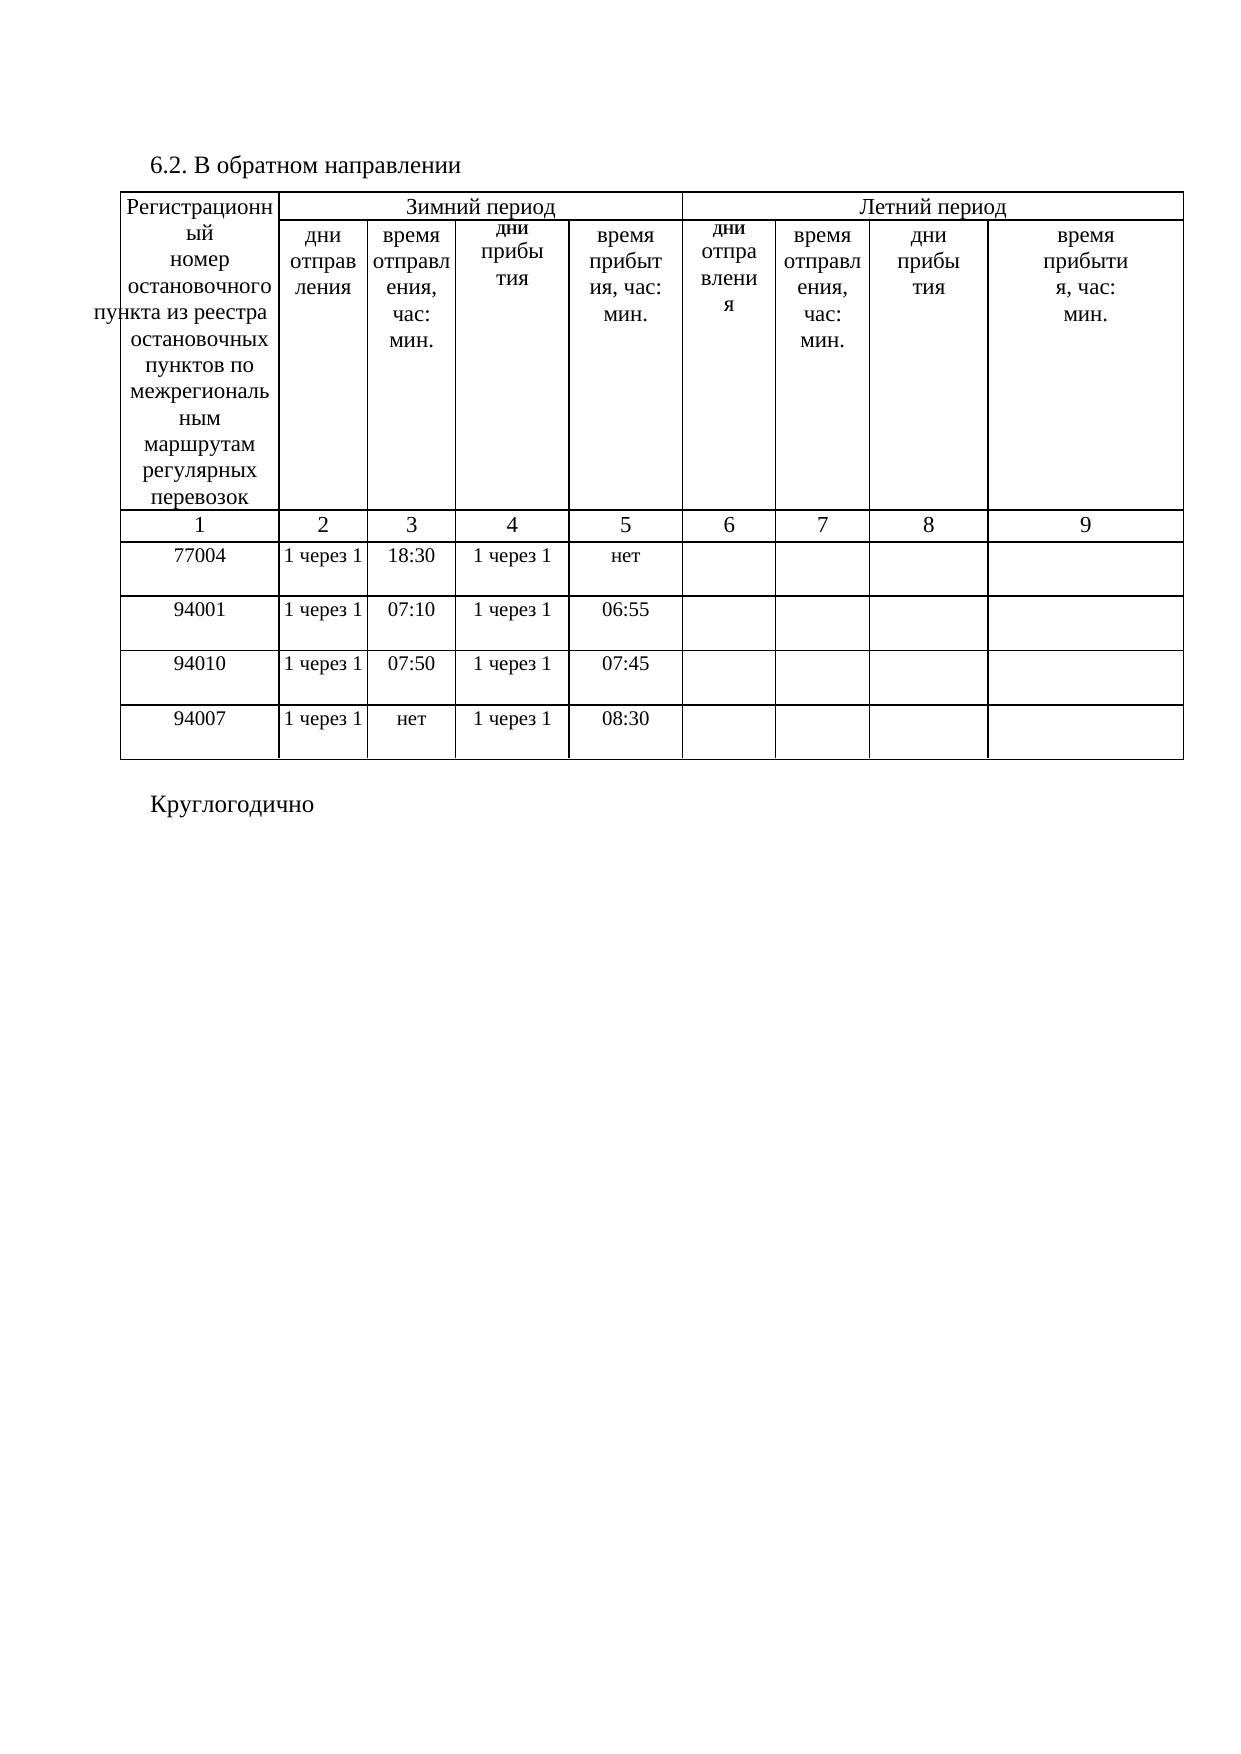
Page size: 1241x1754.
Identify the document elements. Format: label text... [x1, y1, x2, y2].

table_cell 77004 [121, 543, 278, 595]
table_cell 1 через 1 [280, 651, 367, 704]
table_header Регистрационный номер остановочного пункта из реестра остановочных пунктов по межрегиональным маршрутам регулярных перевозок [121, 193, 278, 509]
table_cell 8 [870, 511, 987, 541]
table_cell 06:55 [570, 597, 682, 650]
table_cell 1 через 1 [280, 597, 367, 650]
table_header Зимний период [280, 193, 682, 219]
table_cell ДНИ отпра влени я [683, 221, 775, 509]
table_cell 2 [280, 511, 367, 541]
table_cell 3 [368, 511, 455, 541]
table_cell [989, 651, 1183, 704]
table_cell [776, 597, 869, 650]
table_header Летний период [683, 193, 1183, 219]
table_cell [683, 706, 775, 758]
table_cell 94007 [121, 706, 278, 758]
table_cell [870, 543, 987, 595]
table_cell 1 через 1 [280, 543, 367, 595]
table_cell ДНИ прибы тия [456, 221, 568, 509]
table_cell [683, 597, 775, 650]
table_cell [776, 651, 869, 704]
table_cell 5 [570, 511, 682, 541]
table_cell [989, 706, 1183, 758]
table_cell 07:45 [570, 651, 682, 704]
table_cell [870, 706, 987, 758]
table_cell 1 через 1 [280, 706, 367, 758]
table_cell 08:30 [570, 706, 682, 758]
table_cell 94010 [121, 651, 278, 704]
table_cell время прибыт ия, час: мин. [570, 221, 682, 509]
table_cell время отправл ения, час: мин. [776, 221, 869, 509]
table_cell [870, 651, 987, 704]
table_cell 07:50 [368, 651, 455, 704]
table_cell дни отправ ления [280, 221, 367, 509]
table_cell время прибыти я, час: мин. [989, 221, 1183, 509]
table_cell [683, 651, 775, 704]
table_cell [776, 706, 869, 758]
table_cell 1 [121, 511, 278, 541]
table_cell [989, 597, 1183, 650]
table_cell 94001 [121, 597, 278, 650]
table_cell 07:10 [368, 597, 455, 650]
table_cell [776, 543, 869, 595]
table_cell нет [570, 543, 682, 595]
table_cell 6 [683, 511, 775, 541]
table_cell [989, 543, 1183, 595]
text 6.2. В обратном направлении [150, 150, 1090, 179]
table_cell 4 [456, 511, 568, 541]
table_cell [870, 597, 987, 650]
table_cell 1 через 1 [456, 651, 568, 704]
table_cell 1 через 1 [456, 597, 568, 650]
table_cell 1 через 1 [456, 543, 568, 595]
table_cell 9 [989, 511, 1183, 541]
table_cell 18:30 [368, 543, 455, 595]
table_cell [683, 543, 775, 595]
table_cell время отправл ения, час: мин. [368, 221, 455, 509]
table_cell нет [368, 706, 455, 758]
text Круглогодично [150, 789, 1090, 817]
table_cell 7 [776, 511, 869, 541]
table_cell дни прибы тия [870, 221, 987, 509]
table_cell 1 через 1 [456, 706, 568, 758]
